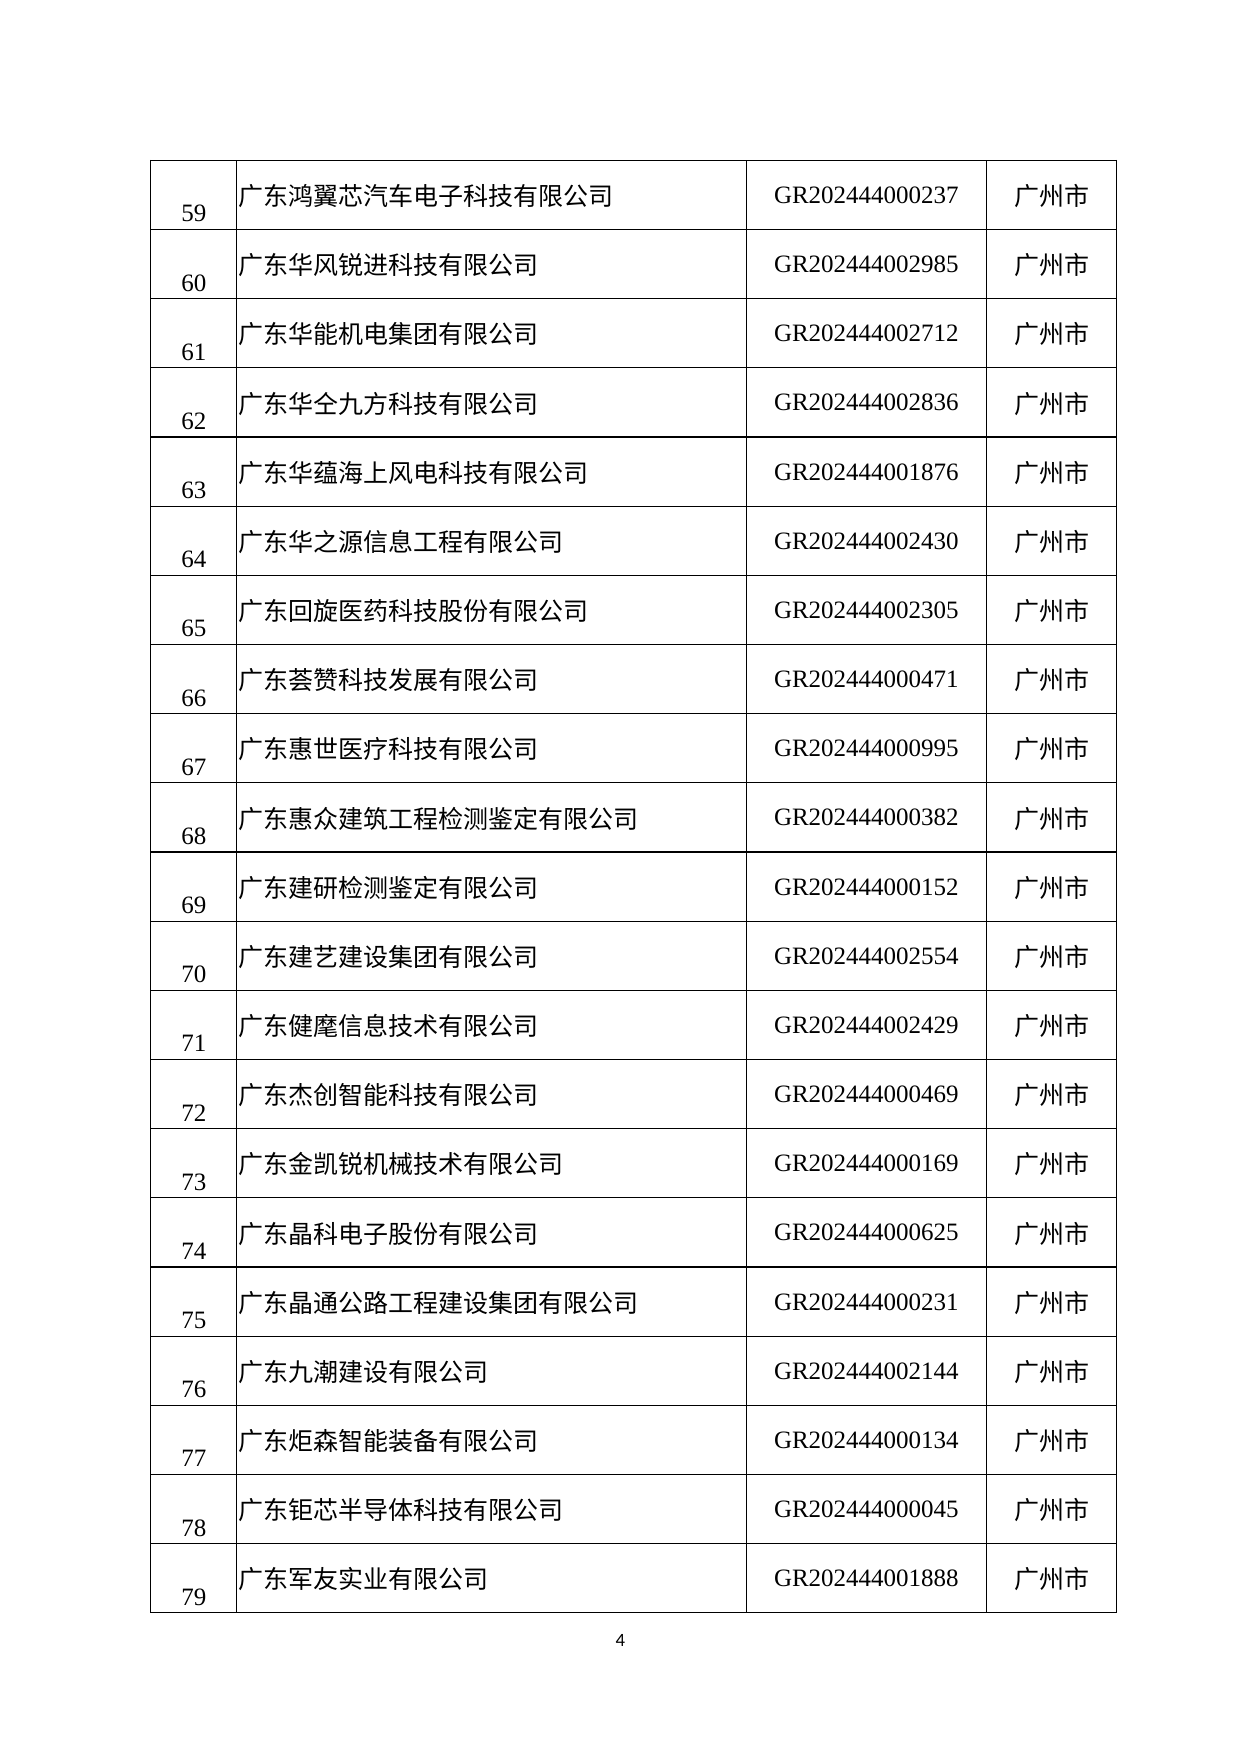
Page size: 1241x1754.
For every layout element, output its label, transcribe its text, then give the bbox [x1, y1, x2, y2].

table_cell 68 [151, 783, 236, 851]
table_cell 广东回旋医药科技股份有限公司 [237, 576, 746, 644]
table_cell 61 [151, 299, 236, 367]
table_cell 广东健麾信息技术有限公司 [237, 991, 746, 1059]
table_cell 广州市 [987, 853, 1116, 921]
table_cell 广东华之源信息工程有限公司 [237, 507, 746, 575]
table_cell 59 [151, 161, 236, 229]
table_cell GR202444000382 [747, 783, 986, 851]
table_cell 广州市 [987, 1475, 1116, 1543]
table_cell 广州市 [987, 922, 1116, 990]
table_cell 74 [151, 1198, 236, 1266]
table_cell 广东华风锐进科技有限公司 [237, 230, 746, 298]
table_cell 79 [151, 1544, 236, 1612]
table_cell GR202444000469 [747, 1060, 986, 1128]
table_cell GR202444000134 [747, 1406, 986, 1474]
table_cell 69 [151, 853, 236, 921]
table_cell GR202444002305 [747, 576, 986, 644]
table_cell 广东惠世医疗科技有限公司 [237, 714, 746, 782]
table_cell 77 [151, 1406, 236, 1474]
table_cell GR202444001876 [747, 438, 986, 506]
table_cell 广州市 [987, 1060, 1116, 1128]
table_cell GR202444002429 [747, 991, 986, 1059]
table_cell 广州市 [987, 1268, 1116, 1336]
table_cell GR202444000152 [747, 853, 986, 921]
table_cell GR202444000237 [747, 161, 986, 229]
table_cell GR202444001888 [747, 1544, 986, 1612]
table_cell 广州市 [987, 161, 1116, 229]
table_cell 广东荟赞科技发展有限公司 [237, 645, 746, 713]
table_cell 62 [151, 368, 236, 436]
table_cell 71 [151, 991, 236, 1059]
table_cell 78 [151, 1475, 236, 1543]
table_cell GR202444000471 [747, 645, 986, 713]
table_cell 66 [151, 645, 236, 713]
table_cell GR202444002836 [747, 368, 986, 436]
table_cell 广东华能机电集团有限公司 [237, 299, 746, 367]
table_cell 广东晶通公路工程建设集团有限公司 [237, 1268, 746, 1336]
table_cell 广州市 [987, 438, 1116, 506]
table_cell 广东建研检测鉴定有限公司 [237, 853, 746, 921]
table_cell 67 [151, 714, 236, 782]
table_cell GR202444000995 [747, 714, 986, 782]
table_cell 73 [151, 1129, 236, 1197]
table_cell 广东杰创智能科技有限公司 [237, 1060, 746, 1128]
table_cell 72 [151, 1060, 236, 1128]
table_cell GR202444000045 [747, 1475, 986, 1543]
table_cell 广东华蕴海上风电科技有限公司 [237, 438, 746, 506]
table_cell 广州市 [987, 783, 1116, 851]
table_cell 广州市 [987, 1198, 1116, 1266]
table_cell 广东惠众建筑工程检测鉴定有限公司 [237, 783, 746, 851]
table_cell GR202444002554 [747, 922, 986, 990]
table_cell 广东华仝九方科技有限公司 [237, 368, 746, 436]
table_cell 广州市 [987, 714, 1116, 782]
table_cell 65 [151, 576, 236, 644]
table_cell 广州市 [987, 991, 1116, 1059]
table_cell 广州市 [987, 1129, 1116, 1197]
table_cell 广州市 [987, 368, 1116, 436]
table_cell GR202444002712 [747, 299, 986, 367]
table_cell GR202444002430 [747, 507, 986, 575]
table_cell 64 [151, 507, 236, 575]
table_cell 广州市 [987, 645, 1116, 713]
table_cell 70 [151, 922, 236, 990]
table_cell 60 [151, 230, 236, 298]
table_cell GR202444000231 [747, 1268, 986, 1336]
table_cell GR202444002144 [747, 1337, 986, 1405]
table_cell GR202444000625 [747, 1198, 986, 1266]
table_cell 广州市 [987, 299, 1116, 367]
table_cell 76 [151, 1337, 236, 1405]
table_cell 广州市 [987, 1406, 1116, 1474]
table_cell 广东建艺建设集团有限公司 [237, 922, 746, 990]
table_cell 广州市 [987, 507, 1116, 575]
table_cell GR202444000169 [747, 1129, 986, 1197]
table_cell 63 [151, 438, 236, 506]
table_cell 广东金凯锐机械技术有限公司 [237, 1129, 746, 1197]
table_cell 广州市 [987, 1337, 1116, 1405]
table_cell 广州市 [987, 576, 1116, 644]
table_cell 75 [151, 1268, 236, 1336]
table_cell 广州市 [987, 230, 1116, 298]
table_cell 广东鸿翼芯汽车电子科技有限公司 [237, 161, 746, 229]
table_cell 广州市 [987, 1544, 1116, 1612]
table_cell GR202444002985 [747, 230, 986, 298]
table_cell 广东九潮建设有限公司 [237, 1337, 746, 1405]
table_cell 广东钜芯半导体科技有限公司 [237, 1475, 746, 1543]
table_cell 广东炬森智能装备有限公司 [237, 1406, 746, 1474]
table_cell 广东军友实业有限公司 [237, 1544, 746, 1612]
table_cell 广东晶科电子股份有限公司 [237, 1198, 746, 1266]
